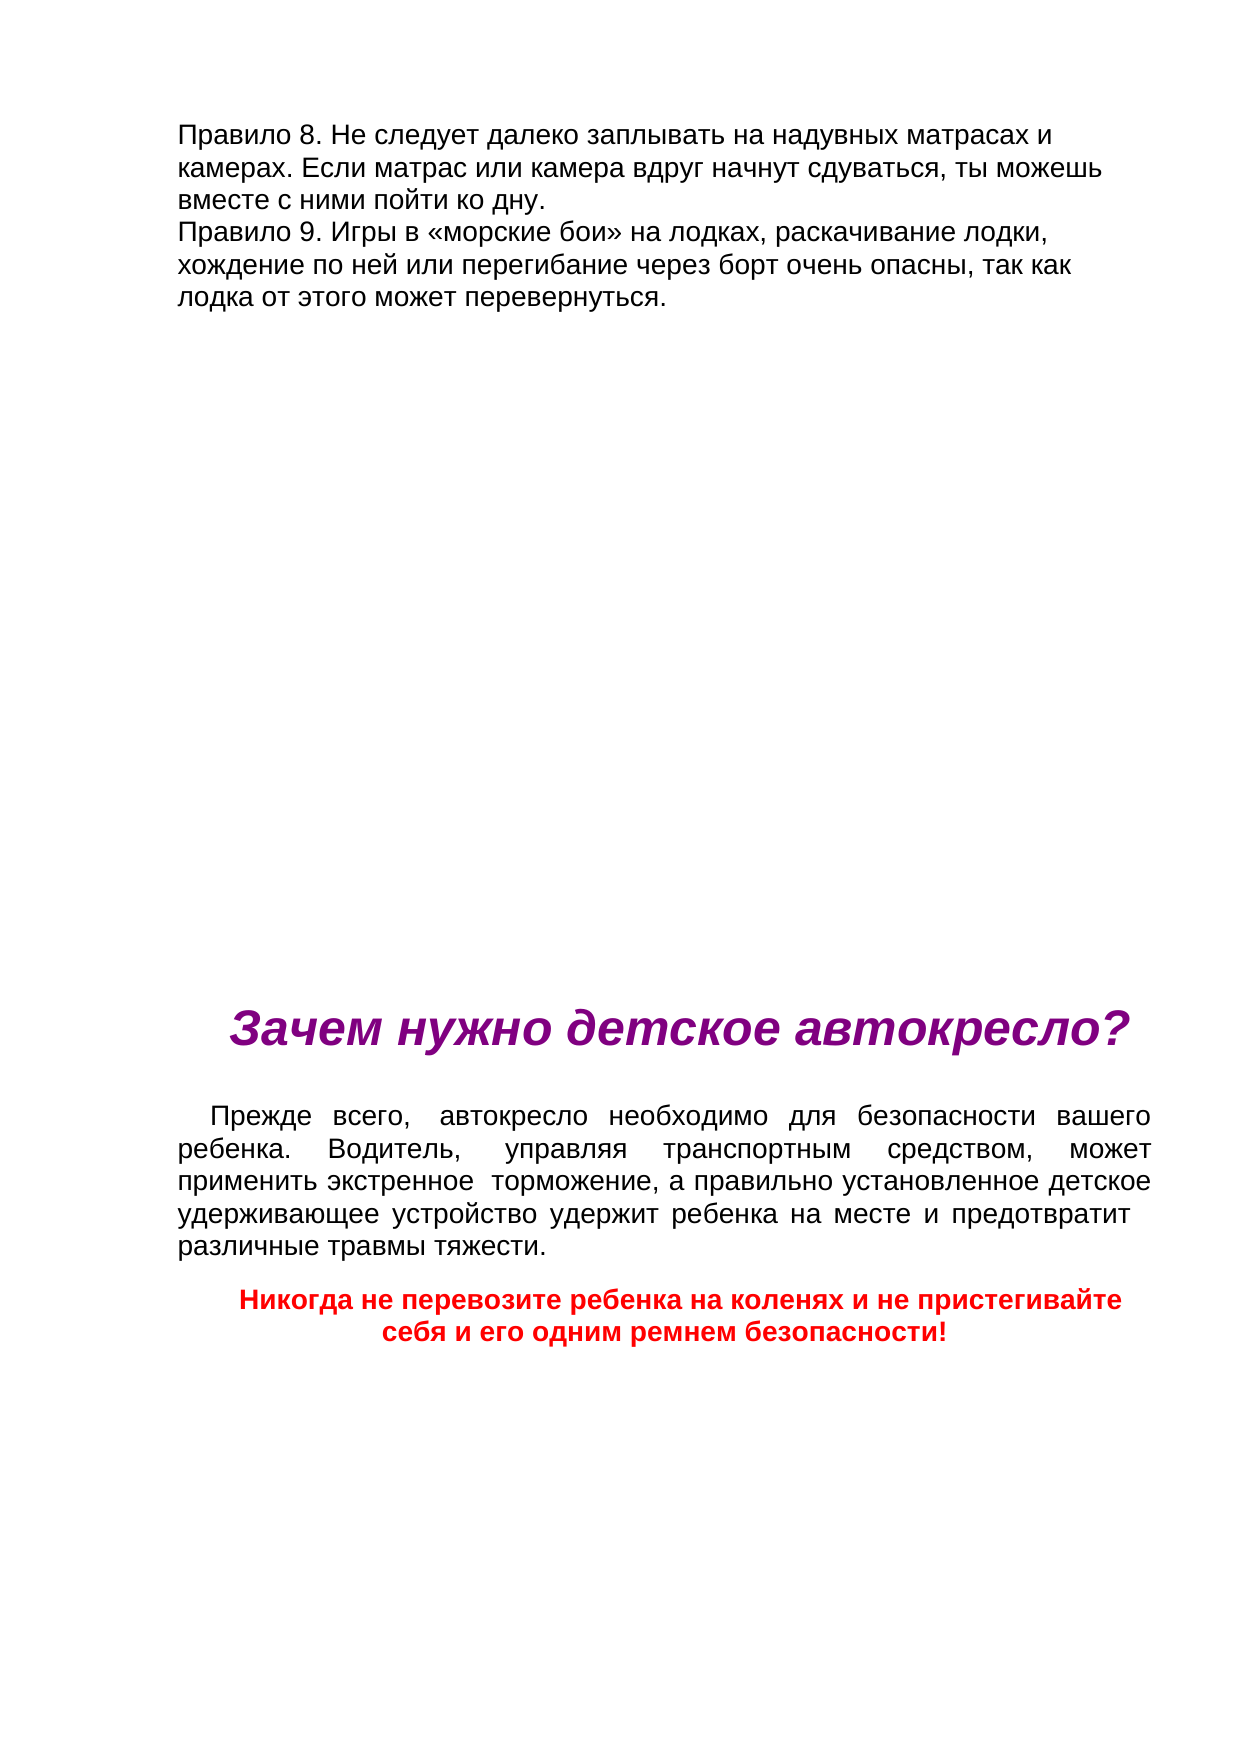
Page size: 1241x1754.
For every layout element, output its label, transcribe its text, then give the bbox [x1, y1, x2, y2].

text Прежде всего, автокресло необходимо для безопасности вашего ребенка. Водитель, управляя транспортным средством, может применить экстренное торможение, а правильно установленное детское удерживающее устройство удержит ребенка на месте и предотвратит различные травмы тяжести. [177, 1099, 1152, 1261]
text Зачем нужно детское автокресло? [177, 999, 1152, 1056]
text Никогда не перевозите ребенка на коленях и не пристегивайте себя и его одним ремнем безопасности! [177, 1283, 1152, 1348]
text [177, 118, 1152, 312]
